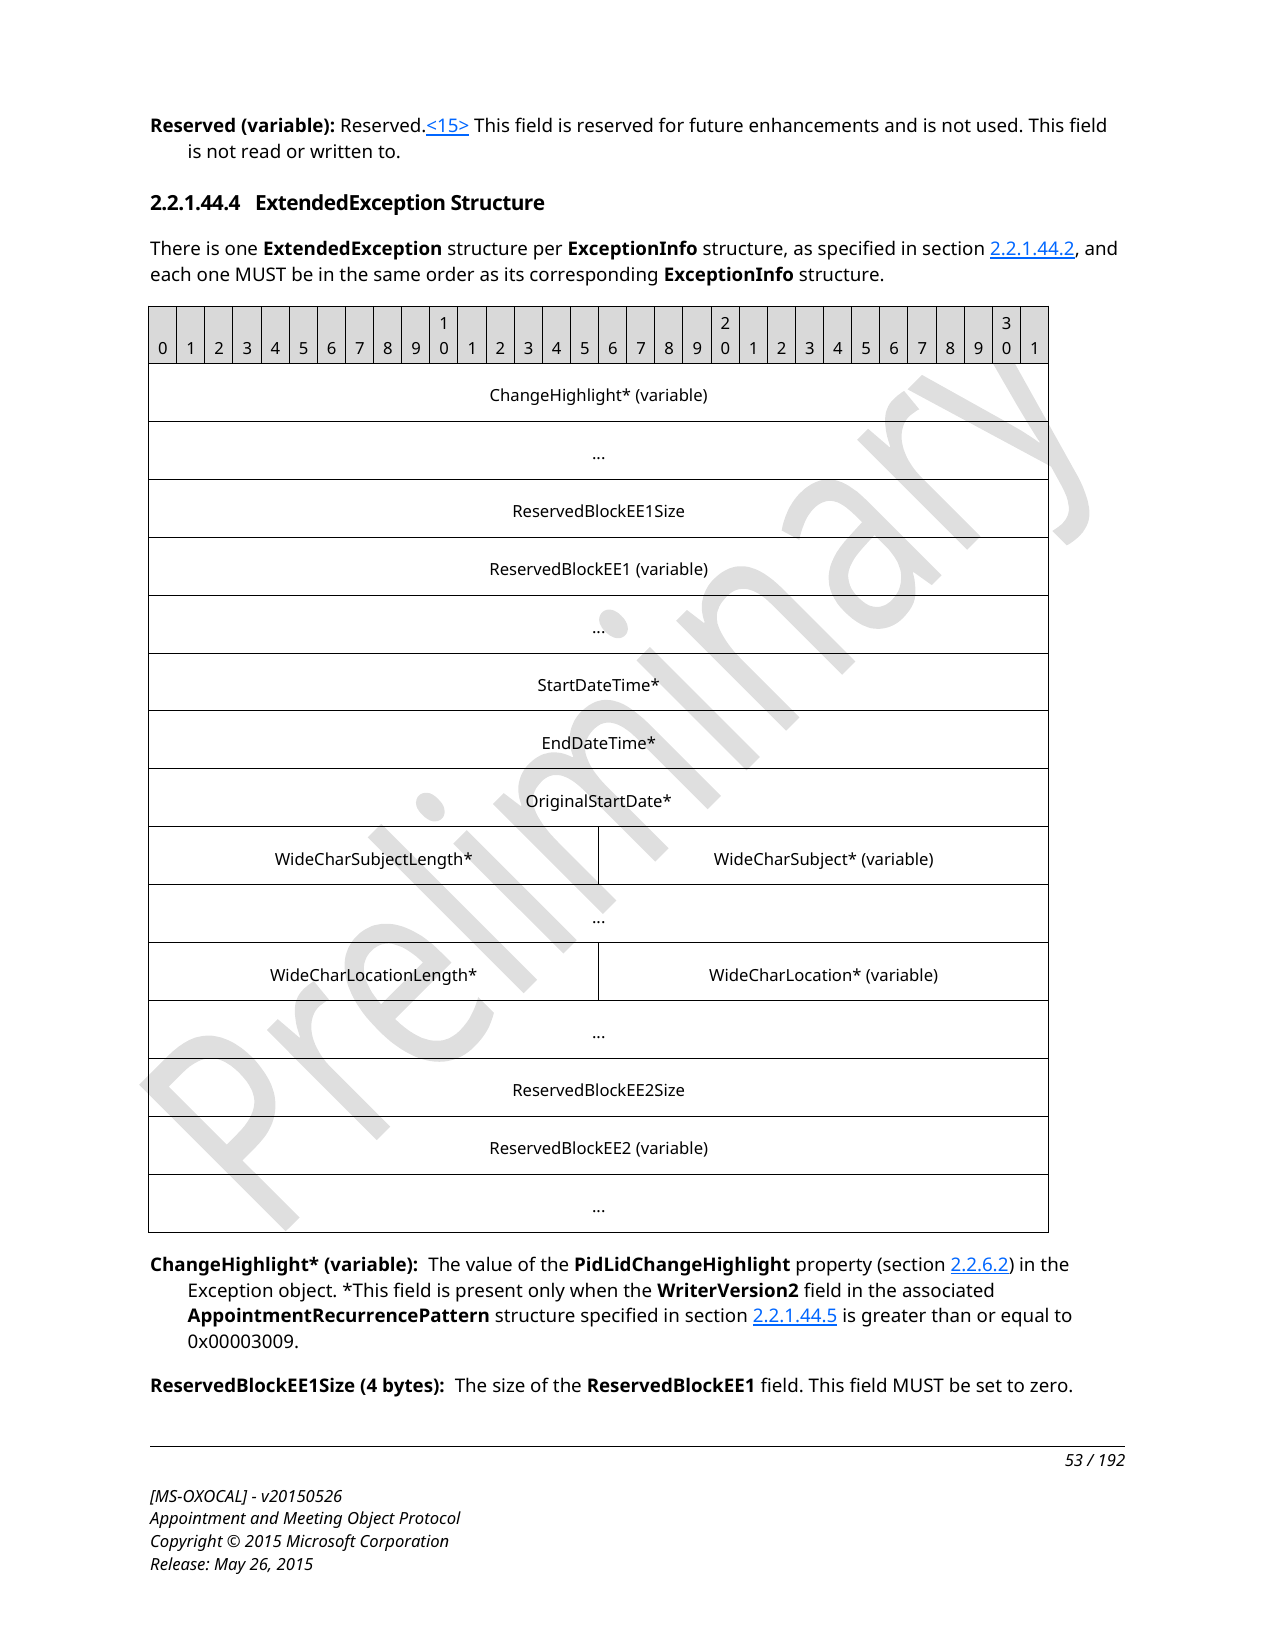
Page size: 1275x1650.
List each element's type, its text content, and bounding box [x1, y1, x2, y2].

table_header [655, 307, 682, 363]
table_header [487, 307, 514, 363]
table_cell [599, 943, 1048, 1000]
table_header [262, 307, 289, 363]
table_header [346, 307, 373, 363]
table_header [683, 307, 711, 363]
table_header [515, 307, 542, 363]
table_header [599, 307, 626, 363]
text Reserved (variable): Reserved.<15> This field is reserved for future enhancements and is not used. This field is not read or written to. [150, 112, 1125, 163]
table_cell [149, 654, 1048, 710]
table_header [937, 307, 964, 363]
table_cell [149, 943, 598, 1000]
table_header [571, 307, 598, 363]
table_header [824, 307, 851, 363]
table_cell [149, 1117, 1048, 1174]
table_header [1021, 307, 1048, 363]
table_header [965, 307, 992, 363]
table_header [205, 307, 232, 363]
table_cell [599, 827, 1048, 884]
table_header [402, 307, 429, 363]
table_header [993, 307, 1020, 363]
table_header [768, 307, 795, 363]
text ChangeHighlight* (variable): The value of the PidLidChangeHighlight property (section 2.2.6.2) in the Exception object. *This field is present only when the WriterVersion2 field in the associated AppointmentRecurrencePattern structure specified in section 2.2.1.44.5 is greater than or equal to 0x00003009. [150, 1251, 1125, 1353]
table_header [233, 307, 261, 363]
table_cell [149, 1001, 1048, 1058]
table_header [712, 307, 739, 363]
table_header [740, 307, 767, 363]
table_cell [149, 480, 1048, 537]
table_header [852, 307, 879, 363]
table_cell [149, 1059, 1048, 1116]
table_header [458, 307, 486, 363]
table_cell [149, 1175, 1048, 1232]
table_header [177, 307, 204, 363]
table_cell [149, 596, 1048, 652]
subtitle ExtendedException Structure [150, 188, 1125, 217]
text There is one ExtendedException structure per ExceptionInfo structure, as specified in section 2.2.1.44.2, and each one MUST be in the same order as its corresponding ExceptionInfo structure. [150, 236, 1125, 287]
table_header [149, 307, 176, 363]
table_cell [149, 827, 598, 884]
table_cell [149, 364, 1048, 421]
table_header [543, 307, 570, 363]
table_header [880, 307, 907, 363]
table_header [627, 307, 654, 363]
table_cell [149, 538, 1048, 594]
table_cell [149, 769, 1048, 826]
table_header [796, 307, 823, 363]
text ReservedBlockEE1Size (4 bytes): The size of the ReservedBlockEE1 field. This field MUST be set to zero. [150, 1372, 1125, 1398]
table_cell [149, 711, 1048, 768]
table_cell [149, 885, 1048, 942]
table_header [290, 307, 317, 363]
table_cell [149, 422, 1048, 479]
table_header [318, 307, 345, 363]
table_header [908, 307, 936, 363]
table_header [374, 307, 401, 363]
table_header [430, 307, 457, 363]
